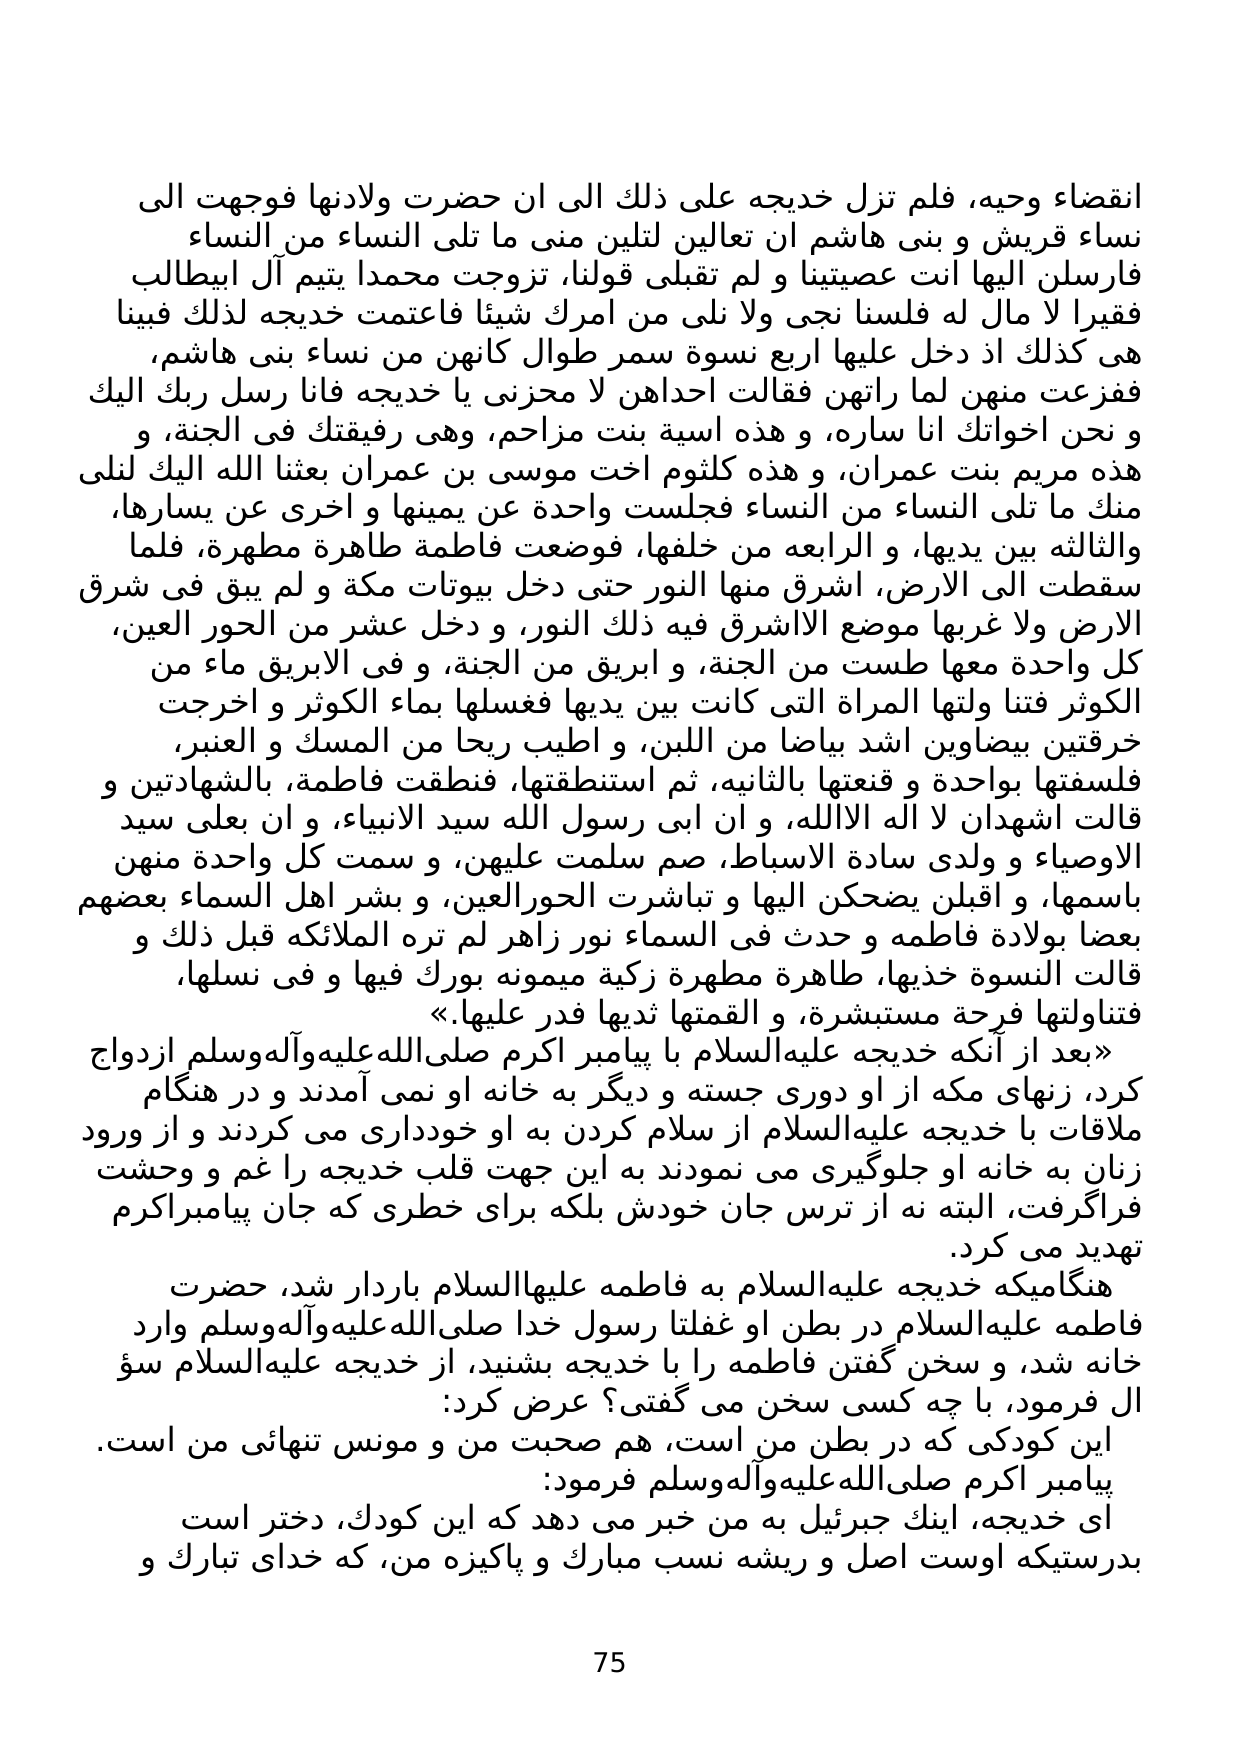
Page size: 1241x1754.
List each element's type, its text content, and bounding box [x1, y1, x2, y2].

text «بعد از آنكه خديجه عليه‌السلام با پيامبر اكرم صلی‌الله‌عليه‌وآله‌وسلم ازدواج كرد، زنهای مكه از او دوری جسته و ديگر به خانه او نمی آمدند و در هنگام ملاقات با خديجه عليه‌السلام از سلام كردن به او خودداری می كردند و از ورود زنان به خانه او جلوگيری می نمودند به اين جهت قلب خديجه را غم و وحشت فراگرفت، البته نه از ترس جان خودش بلكه برای خطری كه جان پيامبراكرم تهديد می كرد. [75, 1032, 1144, 1265]
text هنگاميكه خديجه عليه‌السلام به فاطمه عليها‌السلام باردار شد، حضرت فاطمه عليه‌السلام در بطن او غفلتا رسول خدا صلی‌الله‌عليه‌وآله‌وسلم وارد خانه شد، و سخن گفتن فاطمه را با خديجه بشنيد، از خديجه عليه‌السلام سؤ ال فرمود، با چه كسی سخن می گفتی؟ عرض كرد: [75, 1265, 1144, 1421]
text پيامبر اكرم صلی‌الله‌عليه‌وآله‌وسلم فرمود: [75, 1459, 1144, 1498]
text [75, 177, 1144, 1032]
text اين كودكی كه در بطن من است، هم صحبت من و مونس تنهائی من است. [75, 1421, 1144, 1459]
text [75, 1498, 1144, 1576]
